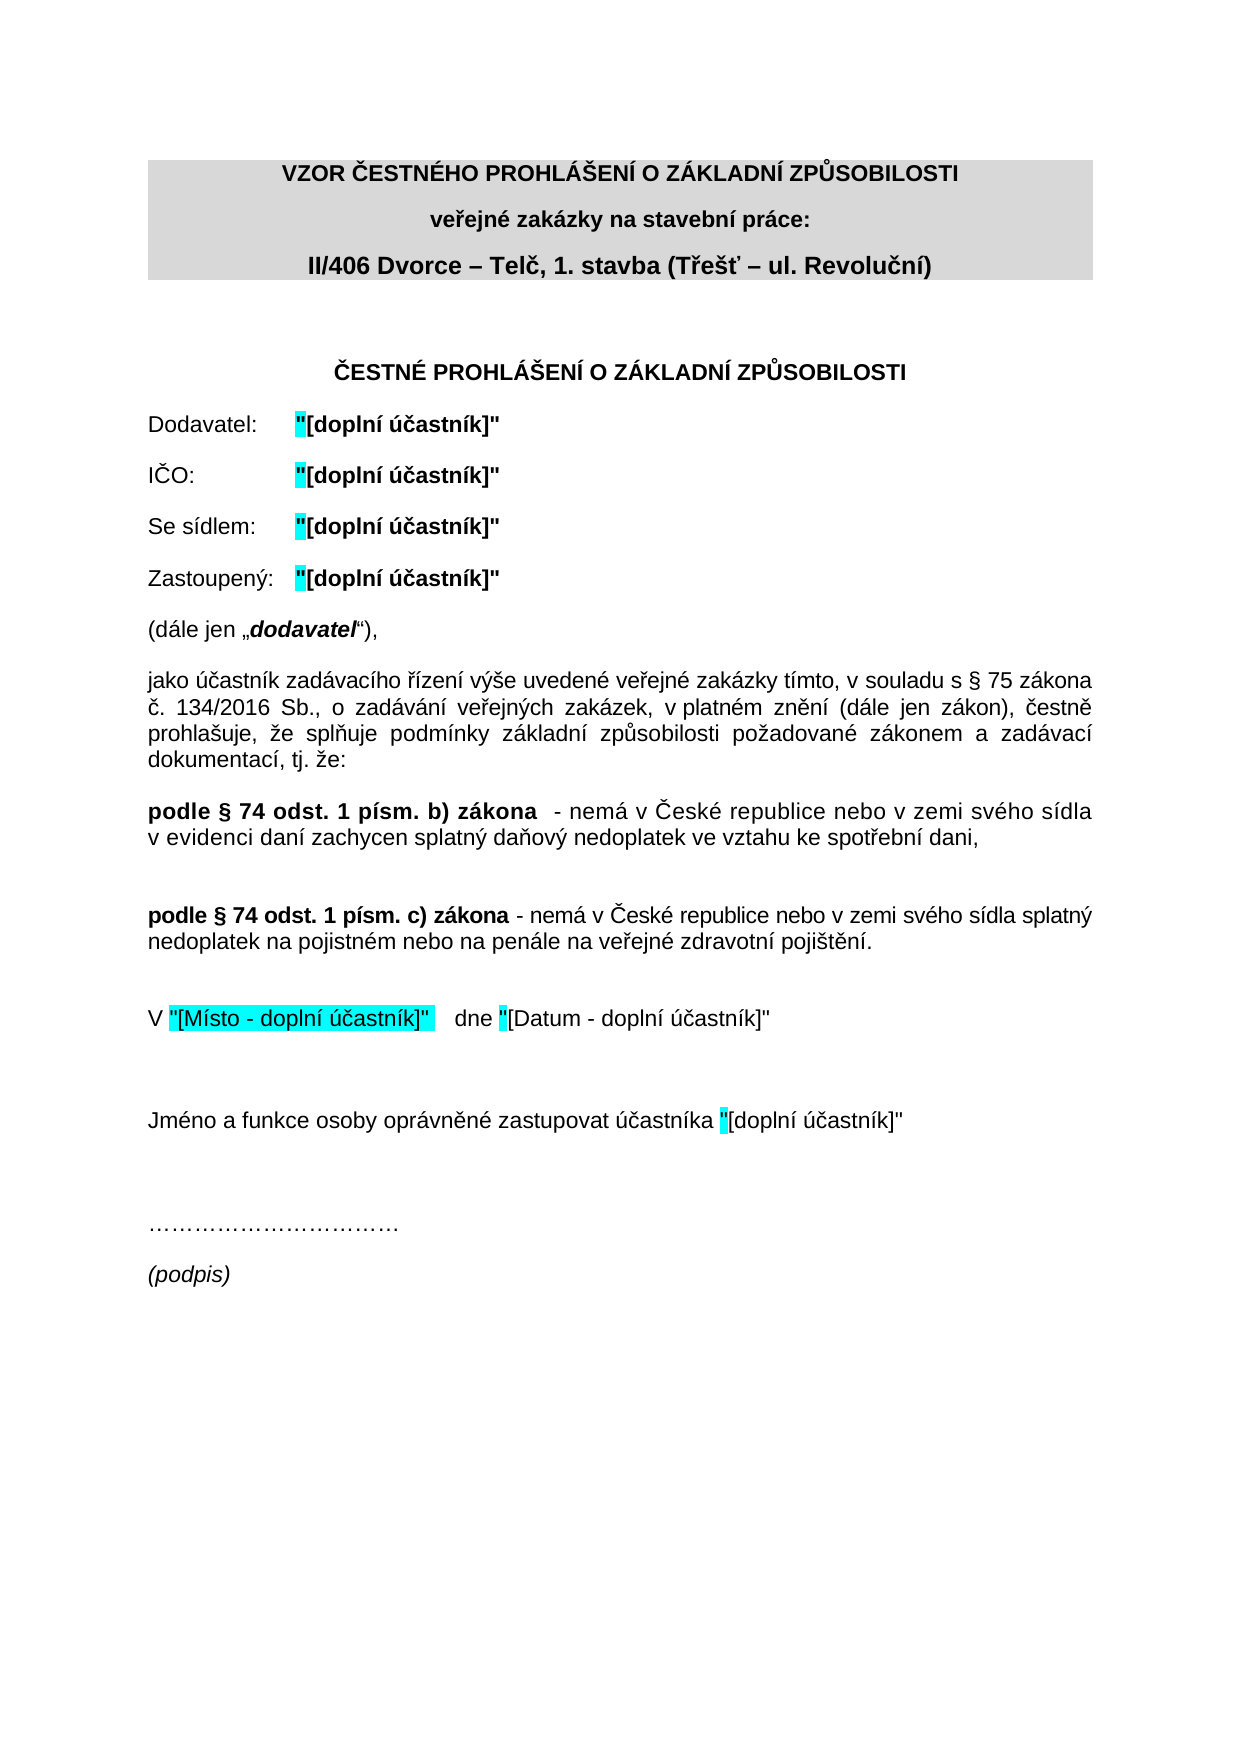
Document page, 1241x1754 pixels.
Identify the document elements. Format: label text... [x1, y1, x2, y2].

list podle § 74 odst. 1 písm. c) zákona - nemá v České republice nebo v zemi svého sídla splatný nedoplatek na pojistném nebo na penále na veřejné zdravotní pojištění. [148, 902, 1093, 954]
text Jméno a funkce osoby oprávněné zastupovat účastníka [728, 1107, 1093, 1134]
text IČO: [306, 462, 1093, 488]
text ČESTNÉ PROHLÁŠENÍ O ZÁKLADNÍ ZPŮSOBILOSTI [148, 359, 1093, 386]
text VZOR ČESTNÉHO PROHLÁŠENÍ O ZÁKLADNÍ ZPŮSOBILOSTI [148, 160, 1093, 186]
text Jméno a funkce osoby oprávněné zastupovat účastníka [148, 1107, 720, 1134]
text Dodavatel: [148, 411, 295, 437]
text jako účastník zadávacího řízení výše uvedené veřejné zakázky tímto, v souladu s § 75 zákona č. 134/2016 Sb., o zadávání veřejných zakázek, v platném znění (dále jen zákon), čestně prohlašuje, že splňuje podmínky základní způsobilosti požadované zákonem a zadávací dokumentací, tj. že: [148, 667, 1093, 773]
text Se sídlem: [148, 513, 295, 540]
text Zastoupený: [148, 565, 295, 591]
text Dodavatel: [306, 411, 1093, 437]
list podle § 74 odst. 1 písm. b) zákona - nemá v České republice nebo v zemi svého sídla v evidenci daní zachycen splatný daňový nedoplatek ve vztahu ke spotřební dani, [148, 798, 1093, 851]
text Zastoupený: [306, 565, 1093, 591]
text II/406 Dvorce – Telč, 1. stavba (Třešť – ul. Revoluční) [148, 251, 1093, 280]
text IČO: [148, 462, 295, 488]
text (dále jen „dodavatel“), [148, 616, 1093, 642]
text V dne [148, 1004, 1093, 1031]
text …………………………… [148, 1210, 1093, 1236]
text veřejné zakázky na stavební práce: [148, 206, 1093, 232]
text Se sídlem: [306, 513, 1093, 540]
text (podpis) [148, 1261, 1093, 1288]
